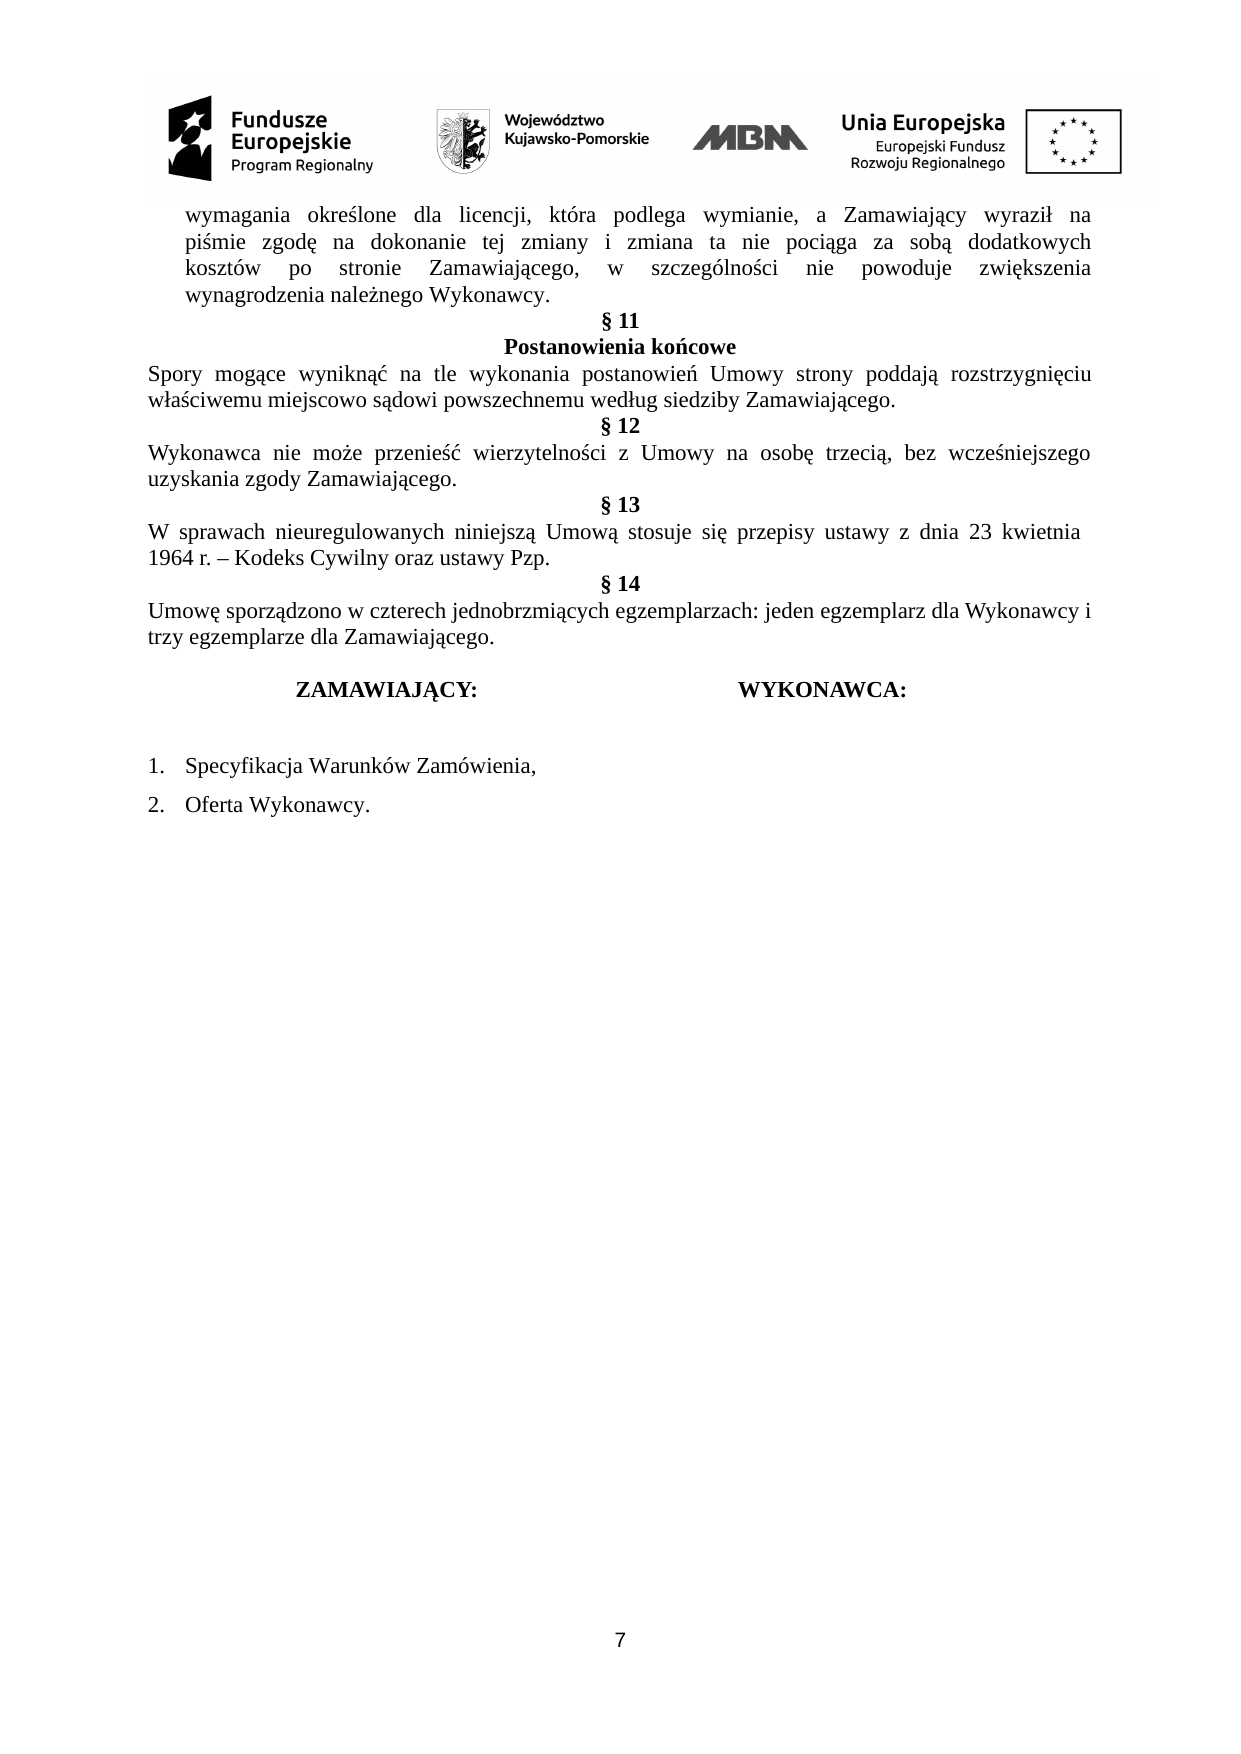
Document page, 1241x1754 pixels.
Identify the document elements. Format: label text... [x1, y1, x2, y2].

text § 12 [148, 412, 1093, 439]
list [148, 131, 1093, 307]
picture [147, 74, 1156, 202]
text § 11 [148, 307, 1093, 333]
text § 13 [148, 491, 1093, 518]
text Postanowienia końcowe [148, 333, 1093, 360]
text Wykonawca nie może przenieść wierzytelności z Umowy na osobę trzecią, bez wcześniejszego uzyskania zgody Zamawiającego. [148, 439, 1093, 491]
text Spory mogące wyniknąć na tle wykonania postanowień Umowy strony poddają rozstrzygnięciu właściwemu miejscowo sądowi powszechnemu według siedziby Zamawiającego. [148, 360, 1093, 412]
text § 14 [148, 571, 1093, 597]
text W sprawach nieuregulowanych niniejszą Umową stosuje się przepisy ustawy z dnia 23 kwietnia 1964 r. – Kodeks Cywilny oraz ustawy Pzp. [148, 518, 1093, 571]
text Umowę sporządzono w czterech jednobrzmiących egzemplarzach: jeden egzemplarz dla Wykonawcy i trzy egzemplarze dla Zamawiającego. [148, 597, 1093, 649]
list Specyfikacja Warunków Zamówienia, [148, 752, 1093, 779]
list Oferta Wykonawcy. [148, 791, 1093, 817]
text ZAMAWIAJĄCY: WYKONAWCA: [295, 676, 1093, 702]
